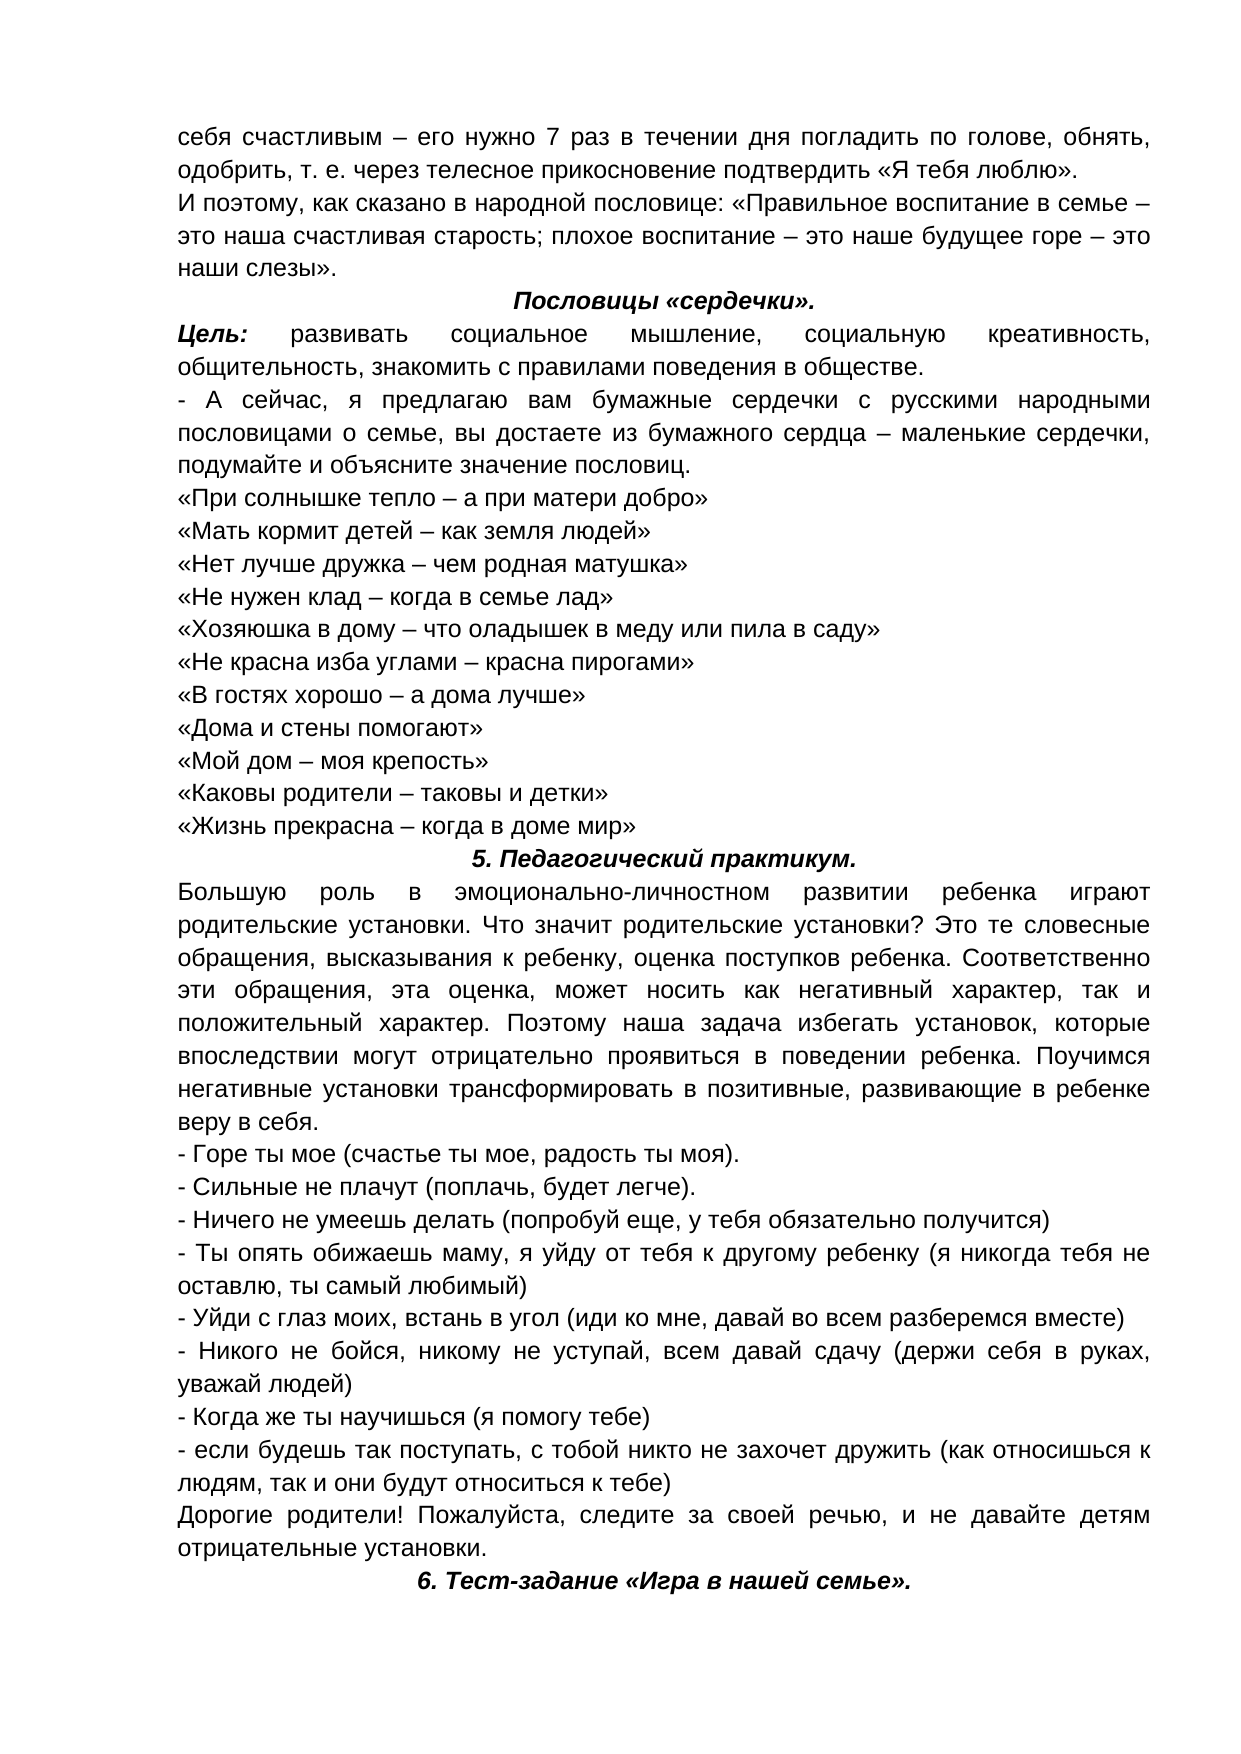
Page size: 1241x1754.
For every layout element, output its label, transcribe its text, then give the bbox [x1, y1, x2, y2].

text «Нет лучше дружка – чем родная матушка» [177, 545, 1152, 577]
text Цель: развивать социальное мышление, социальную креативность, общительность, знакомить с правилами поведения в обществе. [177, 315, 1152, 381]
text «Дома и стены помогают» [177, 709, 1152, 742]
text - Ничего не умеешь делать (попробуй еще, у тебя обязательно получится) [177, 1201, 1152, 1234]
text - Уйди с глаз моих, встань в угол (иди ко мне, давай во всем разберемся вместе) [177, 1299, 1152, 1332]
text «Хозяюшка в дому – что оладышек в меду или пила в саду» [177, 610, 1152, 643]
text 6. Тест-задание «Игра в нашей семье». [177, 1562, 1152, 1595]
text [177, 118, 1152, 184]
text 5. Педагогический практикум. [177, 840, 1152, 873]
text Дорогие родители! Пожалуйста, следите за своей речью, и не давайте детям отрицательные установки. [177, 1496, 1152, 1562]
text «Не красна изба углами – красна пирогами» [177, 643, 1152, 676]
text - Никого не бойся, никому не уступай, всем давай сдачу (держи себя в руках, уважай людей) [177, 1332, 1152, 1398]
text - Горе ты мое (счастье ты мое, радость ты моя). [177, 1135, 1152, 1168]
text Пословицы «сердечки». [177, 282, 1152, 315]
text «Мой дом – моя крепость» [177, 742, 1152, 774]
text «Не нужен клад – когда в семье лад» [177, 577, 1152, 610]
text И поэтому, как сказано в народной пословице: «Правильное воспитание в семье – это наша счастливая старость; плохое воспитание – это наше будущее горе – это наши слезы». [177, 184, 1152, 282]
text - А сейчас, я предлагаю вам бумажные сердечки с русскими народными пословицами о семье, вы достаете из бумажного сердца – маленькие сердечки, подумайте и объясните значение пословиц. [177, 381, 1152, 479]
text - Когда же ты научишься (я помогу тебе) [177, 1398, 1152, 1431]
text «Мать кормит детей – как земля людей» [177, 512, 1152, 545]
text - Сильные не плачут (поплачь, будет легче). [177, 1168, 1152, 1201]
text «В гостях хорошо – а дома лучше» [177, 676, 1152, 709]
text «Жизнь прекрасна – когда в доме мир» [177, 807, 1152, 840]
text Большую роль в эмоционально-личностном развитии ребенка играют родительские установки. Что значит родительские установки? Это те словесные обращения, высказывания к ребенку, оценка поступков ребенка. Соответственно эти обращения, эта оценка, может носить как негативный характер, так и положительный характер. Поэтому наша задача избегать установок, которые впоследствии могут отрицательно проявиться в поведении ребенка. Поучимся негативные установки трансформировать в позитивные, развивающие в ребенке веру в себя. [177, 873, 1152, 1135]
text «При солнышке тепло – а при матери добро» [177, 479, 1152, 512]
text - Ты опять обижаешь маму, я уйду от тебя к другому ребенку (я никогда тебя не оставлю, ты самый любимый) [177, 1234, 1152, 1299]
text - если будешь так поступать, с тобой никто не захочет дружить (как относишься к людям, так и они будут относиться к тебе) [177, 1431, 1152, 1496]
text «Каковы родители – таковы и детки» [177, 774, 1152, 807]
